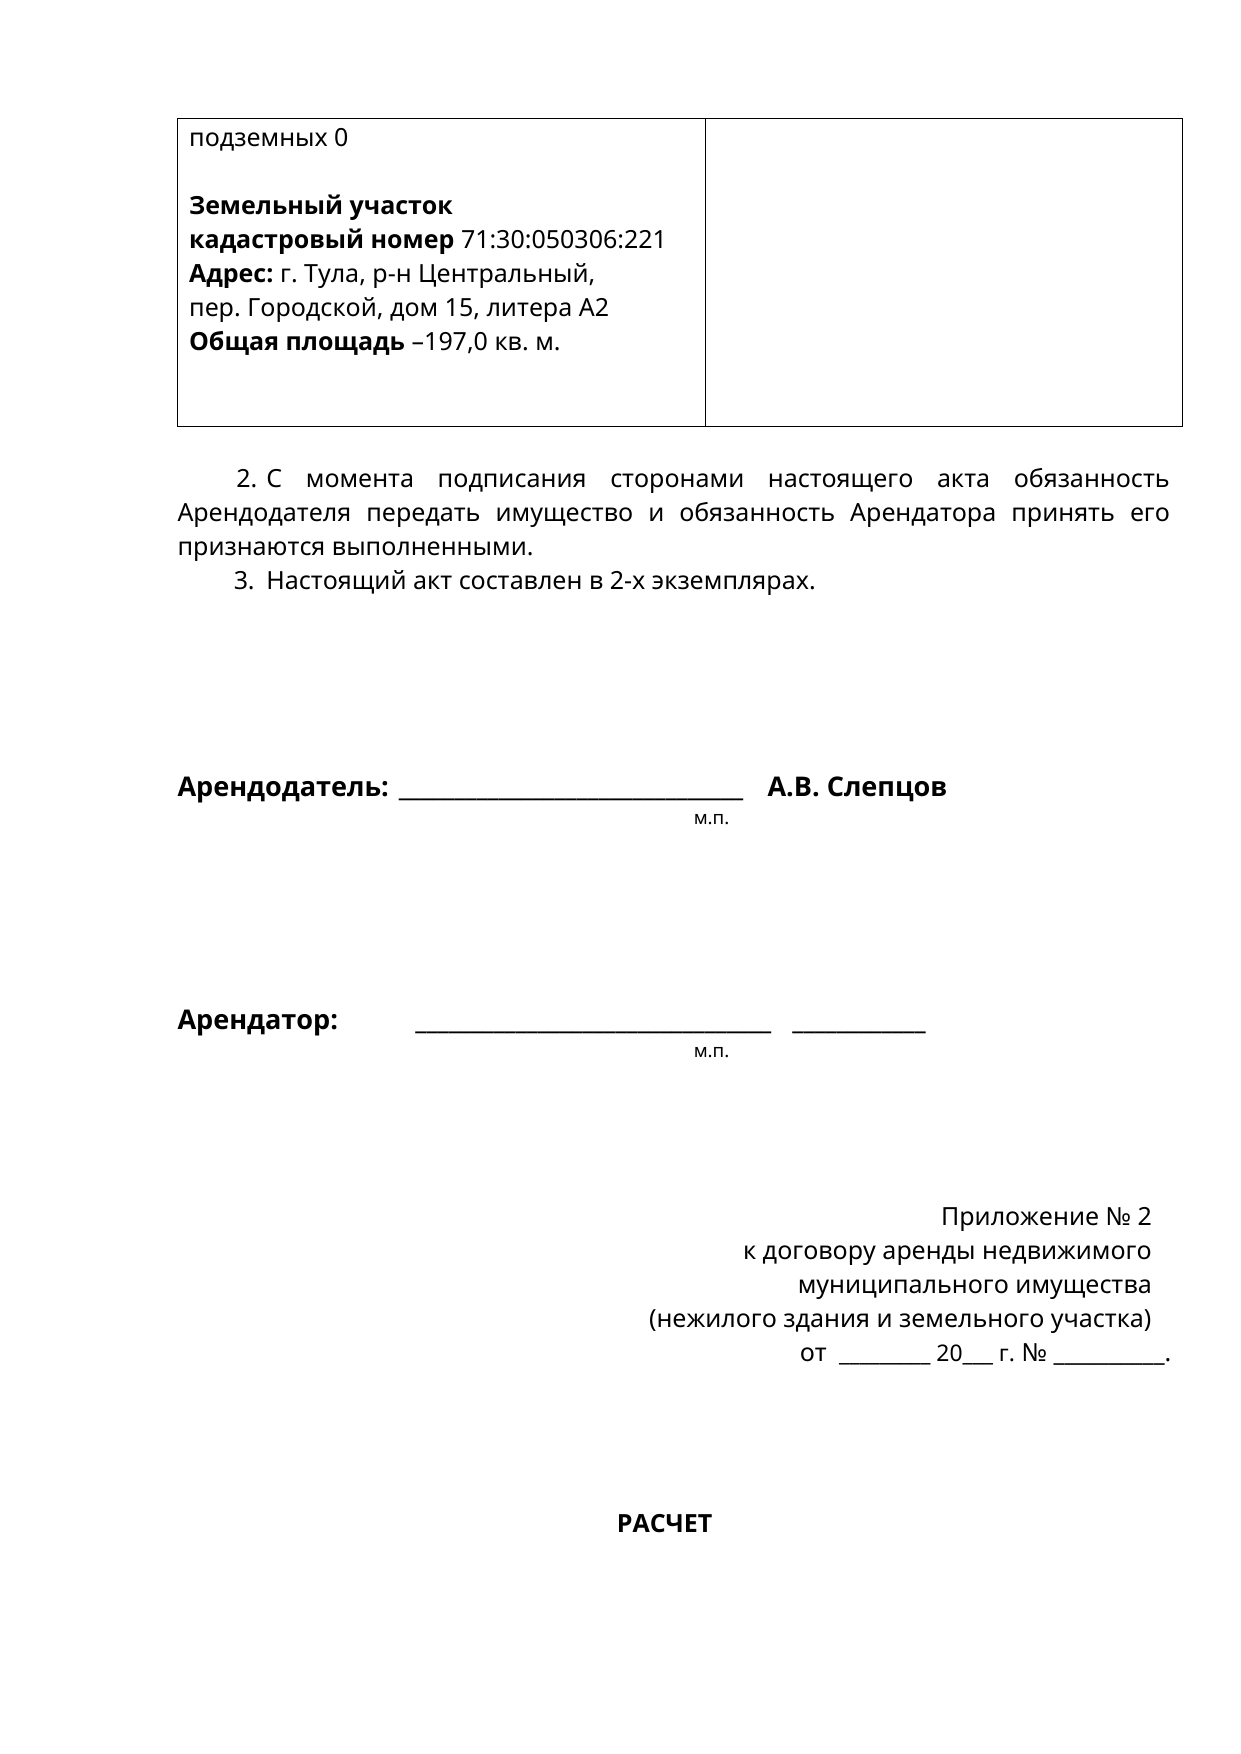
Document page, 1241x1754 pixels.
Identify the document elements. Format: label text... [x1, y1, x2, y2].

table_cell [706, 119, 1182, 426]
text (нежилого здания и земельного участка) [177, 1301, 1152, 1335]
text РАСЧЕТ [177, 1505, 1152, 1539]
text муниципального имущества [177, 1267, 1152, 1301]
text от _________ 20___ г. № __________. [158, 1335, 1171, 1369]
list С момента подписания сторонами настоящего акта обязанность Арендодателя передать имущество и обязанность Арендатора принять его признаются выполненными. [177, 461, 1171, 563]
text м.п. [274, 1037, 1152, 1062]
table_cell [178, 119, 705, 426]
text Приложение № 2 [177, 1199, 1152, 1233]
text м.п. [274, 804, 1152, 830]
text Арендодатель: _______________________________ А.В. Слепцов [177, 767, 1152, 804]
text к договору аренды недвижимого [177, 1233, 1152, 1267]
list Настоящий акт составлен в 2-х экземплярах. [158, 563, 1171, 597]
text Арендатор: ________________________________ ____________ [177, 1000, 1152, 1037]
